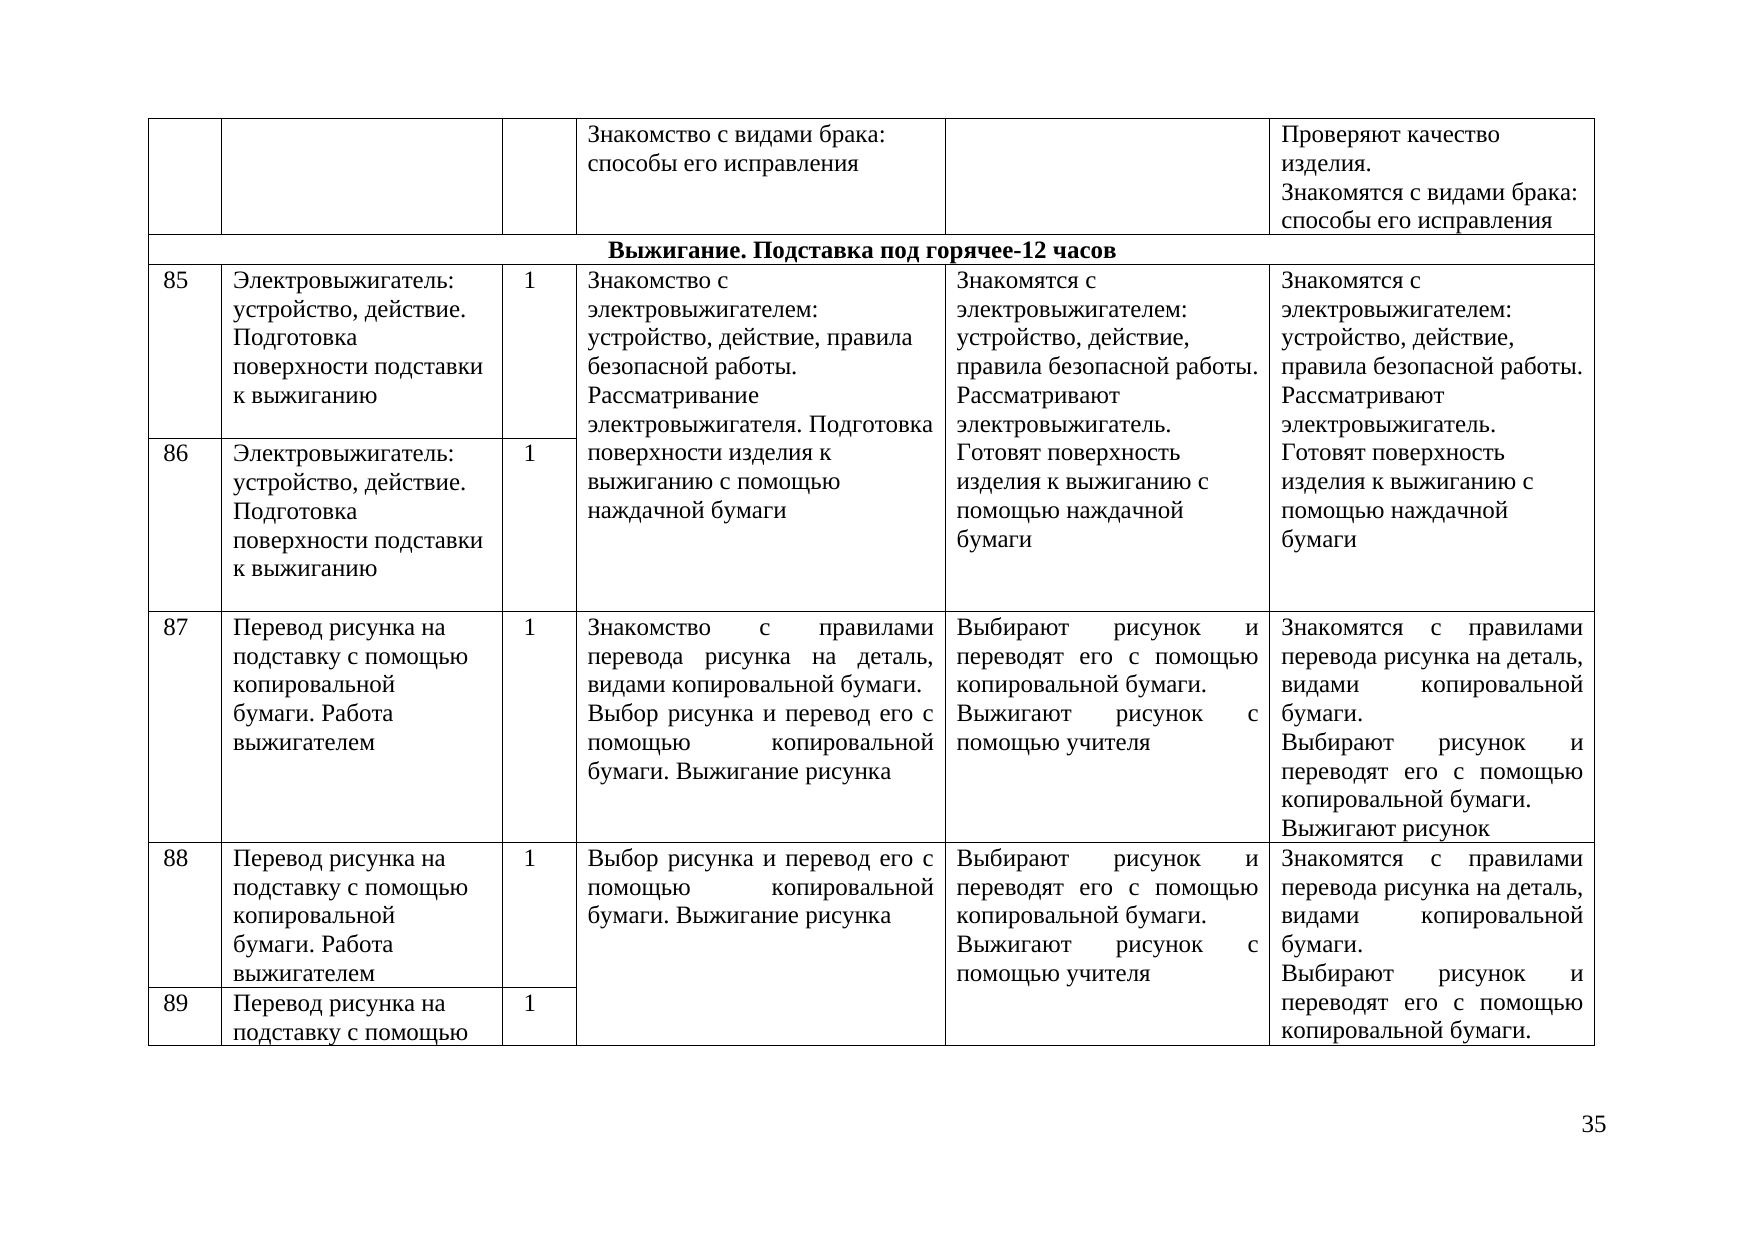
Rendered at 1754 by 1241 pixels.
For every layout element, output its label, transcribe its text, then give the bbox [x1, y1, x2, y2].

table_cell Знакомятся с электровыжигателем: устройство, действие, правила безопасной работы. Рассматривают электровыжигатель. Готовят поверхность изделия к выжиганию с помощью наждачной бумаги [1270, 265, 1594, 611]
table_cell 88 [149, 843, 221, 987]
table_cell Выбор рисунка и перевод его с помощью копировальной бумаги. Выжигание рисунка [577, 843, 945, 1045]
table_cell 89 [149, 988, 221, 1045]
table_cell 84 [149, 119, 221, 234]
table_cell Электровыжигатель: устройство, действие. Подготовка поверхности подставки к выжиганию [222, 265, 502, 437]
table_cell Электровыжигатель: устройство, действие. Подготовка поверхности подставки к выжиганию [222, 439, 502, 611]
table_cell 86 [149, 439, 221, 611]
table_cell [222, 843, 502, 987]
table_cell 1 [503, 988, 576, 1045]
table_cell 85 [149, 265, 221, 437]
table_cell Перевод рисунка на подставку с помощью копировальной бумаги. Работа выжигателем [222, 612, 502, 842]
table_cell Выбирают рисунок и переводят его с помощью копировальной бумаги. Выжигают рисунок с помощью учителя [946, 612, 1269, 842]
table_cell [222, 119, 502, 234]
table_cell Знакомятся с электровыжигателем: устройство, действие, правила безопасной работы. Рассматривают электровыжигатель. Готовят поверхность изделия к выжиганию с помощью наждачной бумаги [946, 265, 1269, 611]
table_cell 1 [503, 119, 576, 234]
table_cell Знакомятся с правилами перевода рисунка на деталь, видами копировальной бумаги. Выбирают рисунок и переводят его с помощью копировальной бумаги. Выжигают рисунок [1270, 843, 1594, 1045]
table_cell 1 [503, 612, 576, 842]
table_cell Знакомство с правилами перевода рисунка на деталь, видами копировальной бумаги. Выбор рисунка и перевод его с помощью копировальной бумаги. Выжигание рисунка [577, 612, 945, 842]
table_cell Знакомство с электровыжигателем: устройство, действие, правила безопасной работы. Рассматривание электровыжигателя. Подготовка поверхности изделия к выжиганию с помощью наждачной бумаги [577, 265, 945, 611]
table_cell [222, 988, 502, 1045]
table_cell 1 [503, 843, 576, 987]
table_cell 87 [149, 612, 221, 842]
table_cell 1 [503, 439, 576, 611]
table_cell Выжигание. Подставка под горячее-12 часов [149, 235, 1594, 264]
table_cell 1 [503, 265, 576, 437]
table_cell Знакомятся с правилами перевода рисунка на деталь, видами копировальной бумаги. Выбирают рисунок и переводят его с помощью копировальной бумаги. Выжигают рисунок [1270, 612, 1594, 842]
table_cell Выбирают рисунок и переводят его с помощью копировальной бумаги. Выжигают рисунок с помощью учителя [946, 843, 1269, 1045]
